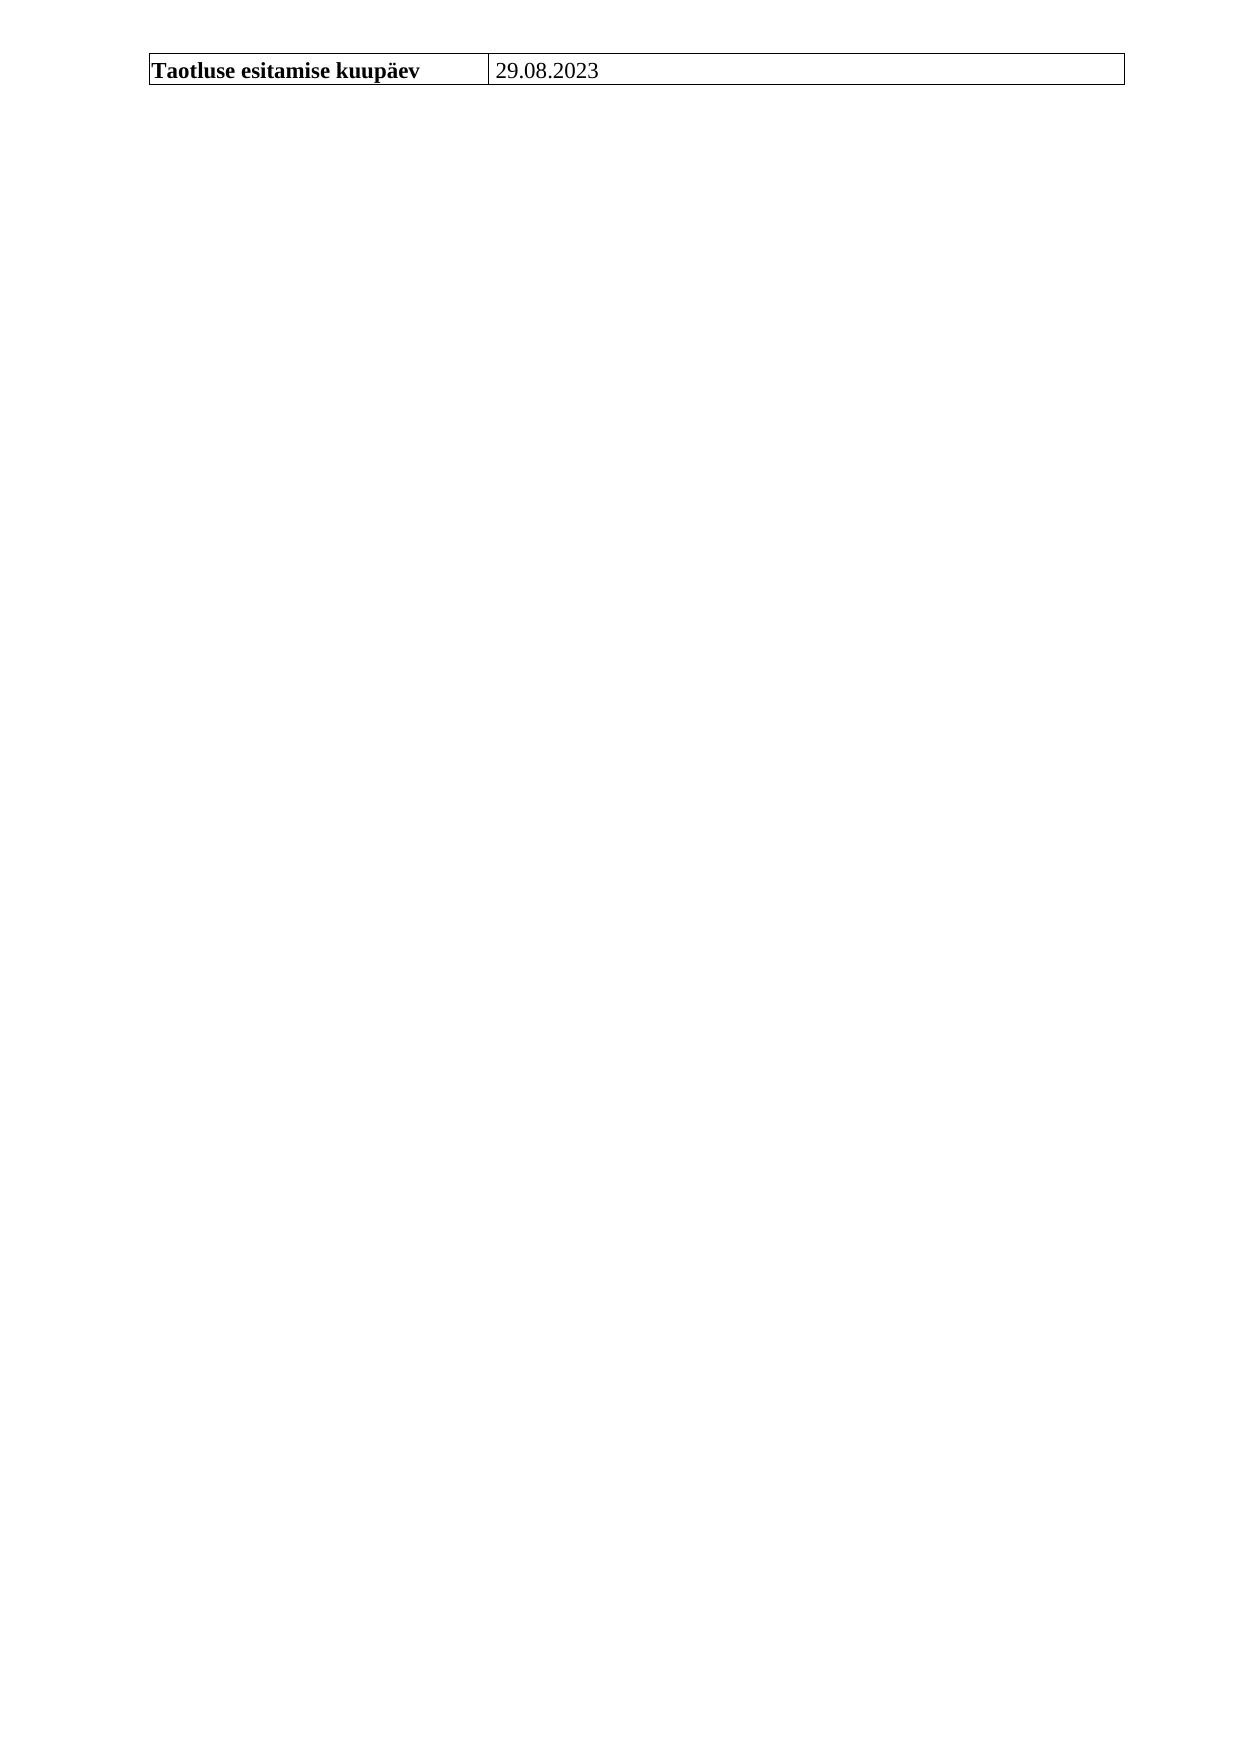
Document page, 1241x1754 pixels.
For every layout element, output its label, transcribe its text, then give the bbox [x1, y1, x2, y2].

table_cell 29.08.2023 [489, 54, 1124, 84]
table_cell Taotluse esitamise kuupäev [150, 54, 488, 84]
